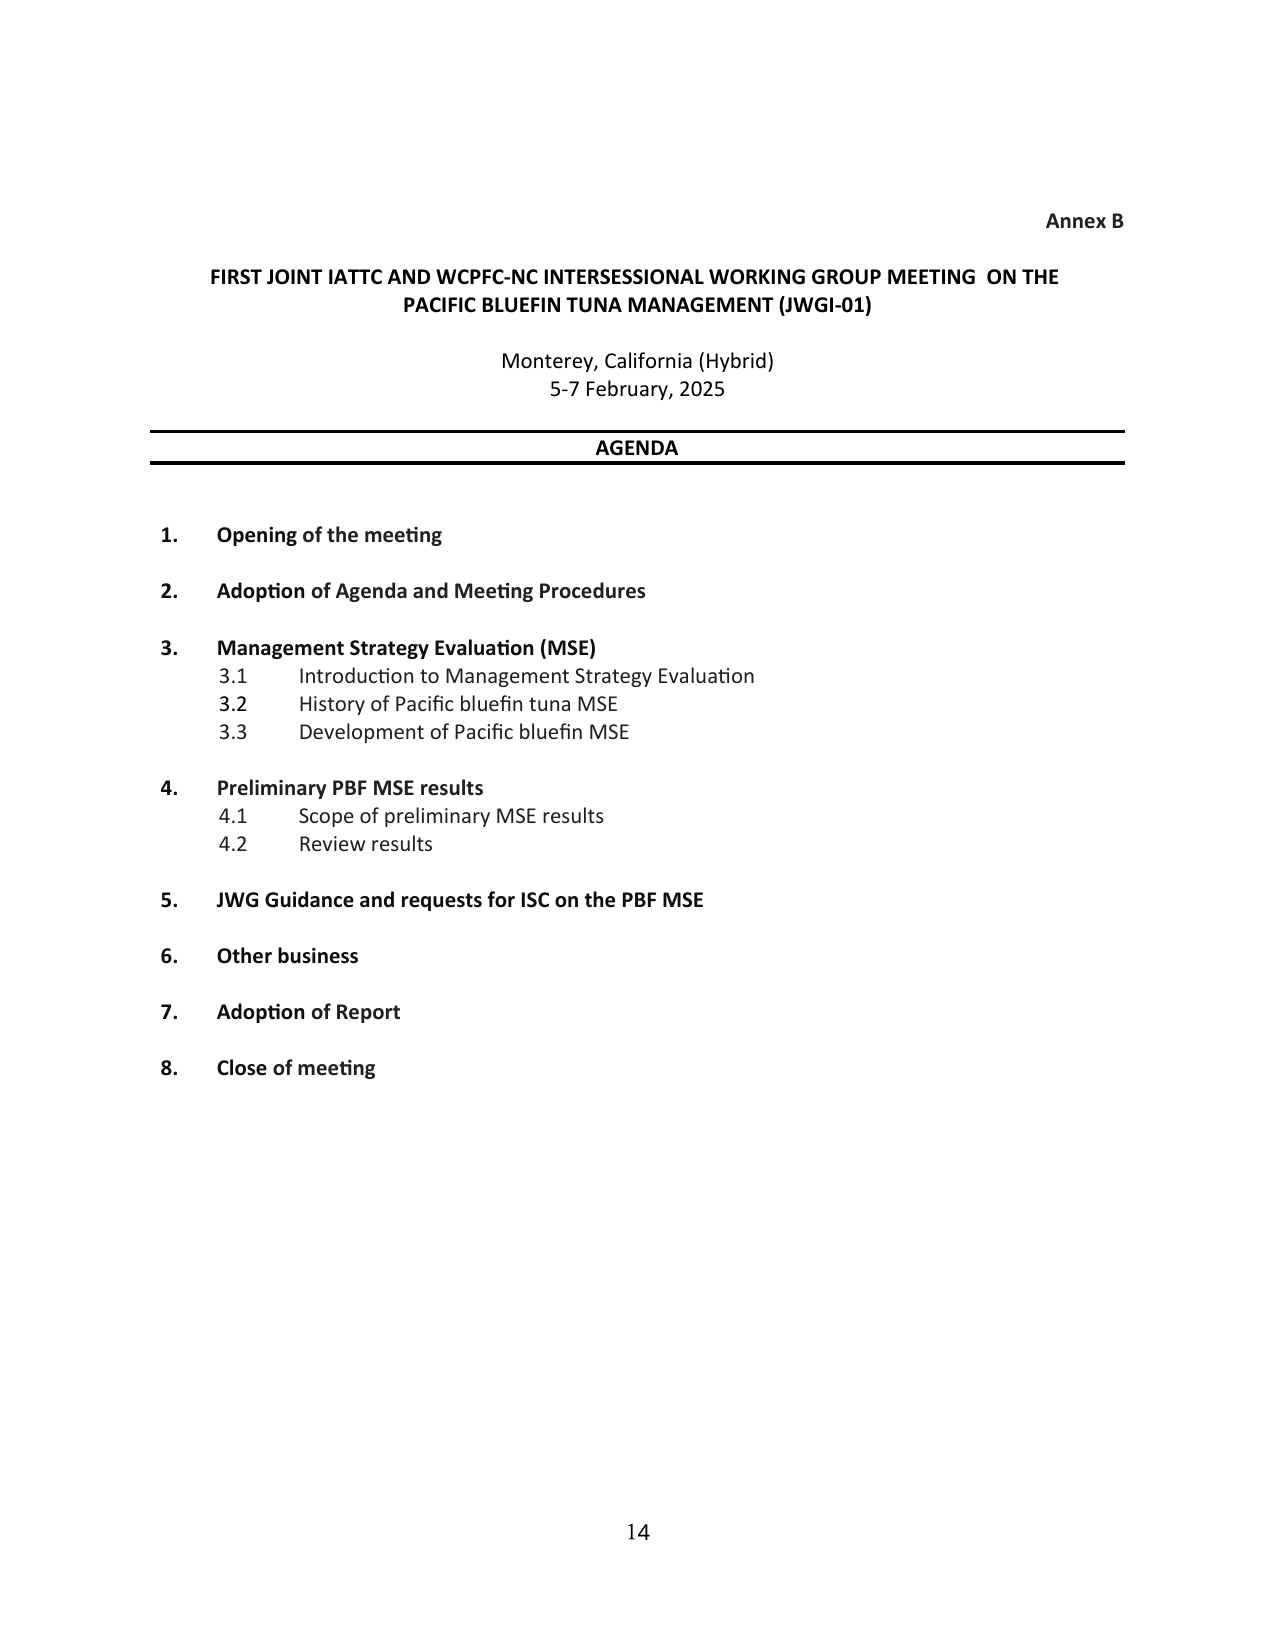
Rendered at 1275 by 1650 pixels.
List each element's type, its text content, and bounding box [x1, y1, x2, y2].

text Annex B [150, 206, 1124, 234]
list Development of Pacific bluefin MSE [219, 717, 1125, 745]
list History of Pacific bluefin tuna MSE [219, 689, 1125, 717]
text FIRST JOINT IATTC AND WCPFC-NC INTERSESSIONAL WORKING GROUP MEETING ON THE PACIFIC BLUEFIN TUNA MANAGEMENT (JWGI-01) [150, 262, 1125, 318]
list Review results [219, 829, 1095, 857]
list Close of meeting [160, 1053, 1095, 1081]
list Preliminary PBF MSE results [160, 773, 1095, 801]
text Monterey, California (Hybrid) [150, 346, 1125, 374]
list JWG Guidance and requests for ISC on the PBF MSE [160, 885, 1095, 913]
list Introduction to Management Strategy Evaluation [219, 661, 1125, 689]
list Management Strategy Evaluation (MSE) [160, 633, 1095, 661]
list Scope of preliminary MSE results [219, 801, 1095, 829]
table_header AGENDA [150, 433, 1125, 461]
list Adoption of Agenda and Meeting Procedures [160, 577, 1095, 605]
list Opening of the meeting [160, 521, 1095, 549]
list Other business [160, 941, 1095, 969]
list Adoption of Report [160, 997, 1095, 1025]
text 5-7 February, 2025 [150, 374, 1125, 402]
